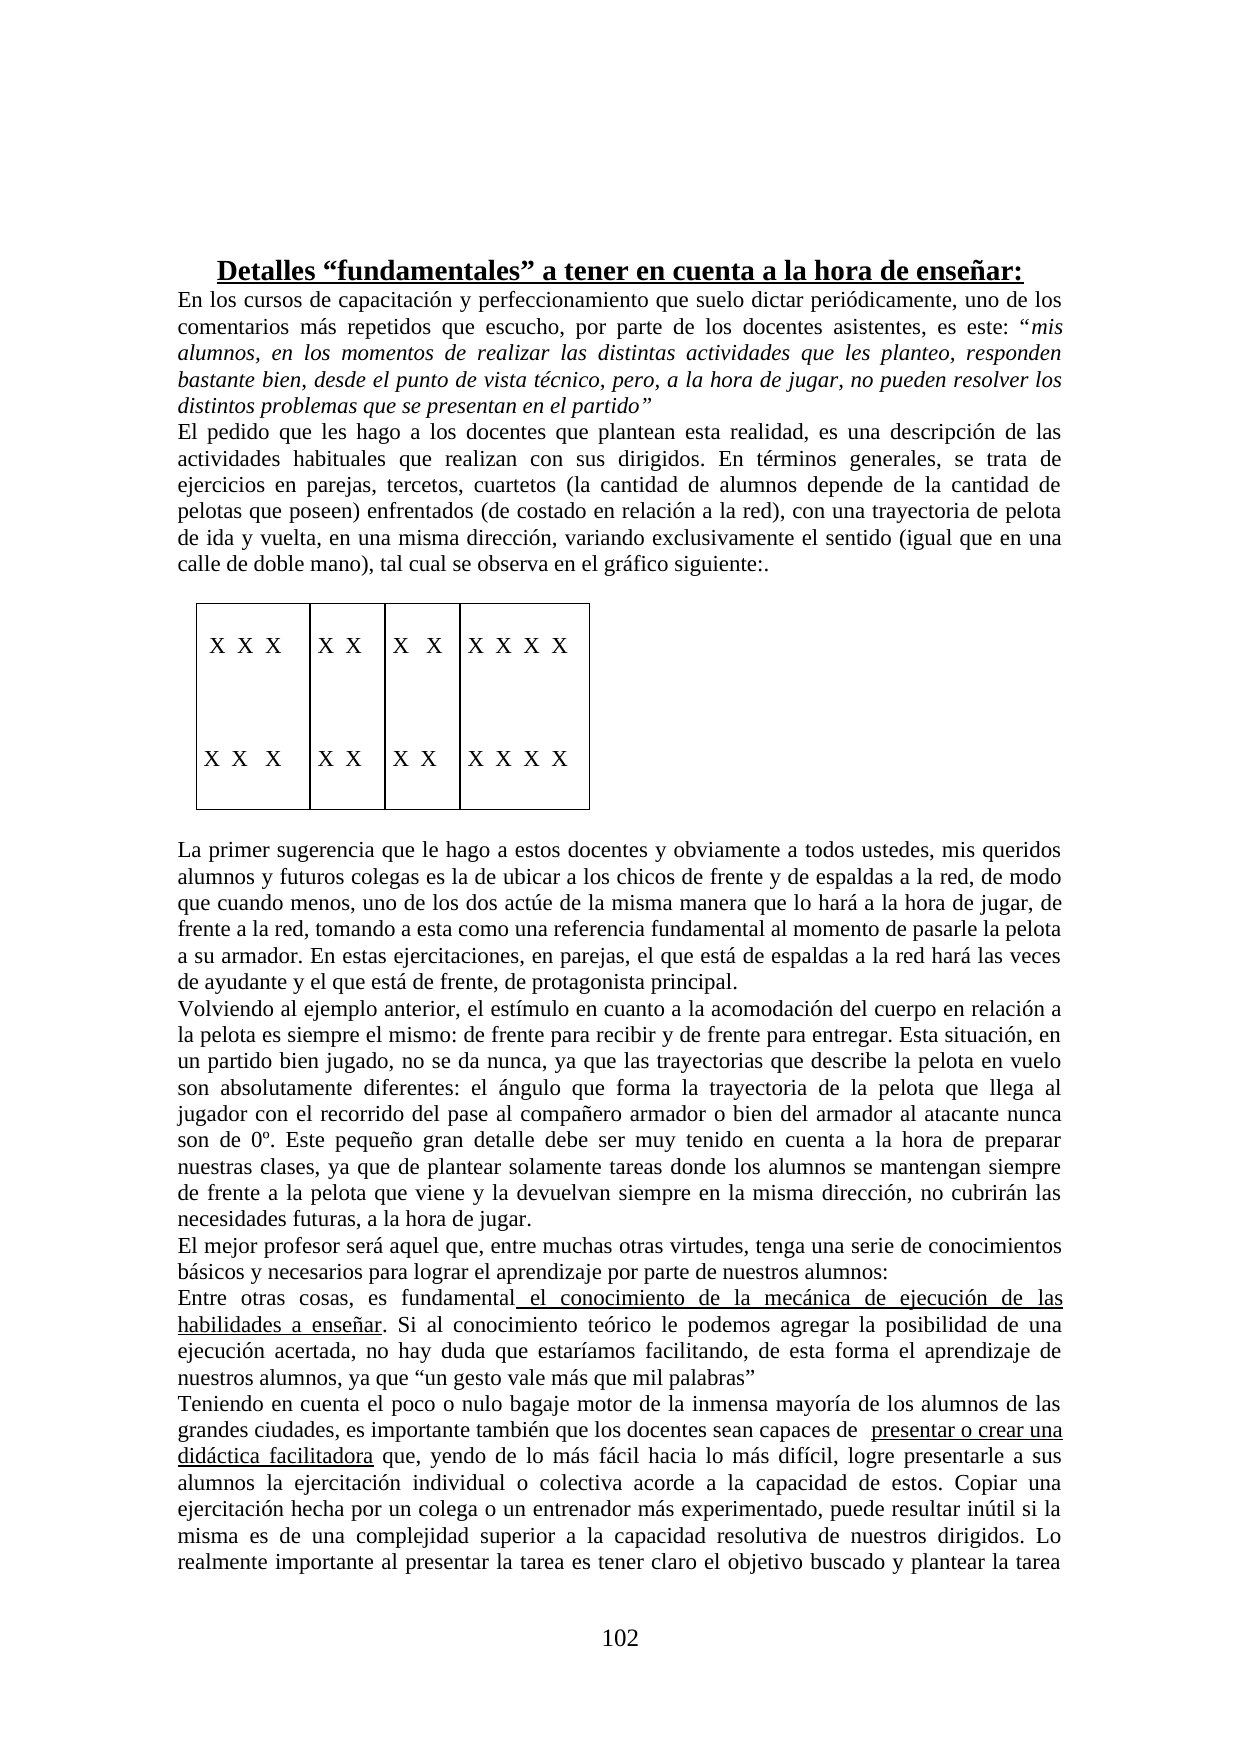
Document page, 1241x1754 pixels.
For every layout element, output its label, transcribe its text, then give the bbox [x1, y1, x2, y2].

text La primer sugerencia que le hago a estos docentes y obviamente a todos ustedes, mis queridos alumnos y futuros colegas es la de ubicar a los chicos de frente y de espaldas a la red, de modo que cuando menos, uno de los dos actúe de la misma manera que lo hará a la hora de jugar, de frente a la red, tomando a esta como una referencia fundamental al momento de pasarle la pelota a su armador. En estas ejercitaciones, en parejas, el que está de espaldas a la red hará las veces de ayudante y el que está de frente, de protagonista principal. [177, 836, 1063, 994]
text El pedido que les hago a los docentes que plantean esta realidad, es una descripción de las actividades habituales que realizan con sus dirigidos. En términos generales, se trata de ejercicios en parejas, tercetos, cuartetos (la cantidad de alumnos depende de la cantidad de pelotas que poseen) enfrentados (de costado en relación a la red), con una trayectoria de pelota de ida y vuelta, en una misma dirección, variando exclusivamente el sentido (igual que en una calle de doble mano), tal cual se observa en el gráfico siguiente:. [177, 418, 1063, 576]
table_header X X X X X X [197, 604, 309, 809]
text Detalles “fundamentales” a tener en cuenta a la hora de enseñar: [177, 253, 1063, 287]
table_header X X X X [311, 604, 384, 809]
table_header X X X X X X X X [461, 604, 589, 809]
text El mejor profesor será aquel que, entre muchas otras virtudes, tenga una serie de conocimientos básicos y necesarios para lograr el aprendizaje por parte de nuestros alumnos: [177, 1232, 1063, 1284]
text Entre otras cosas, es fundamental el conocimiento de la mecánica de ejecución de las habilidades a enseñar. Si al conocimiento teórico le podemos agregar la posibilidad de una ejecución acertada, no hay duda que estaríamos facilitando, de esta forma el aprendizaje de nuestros alumnos, ya que “un gesto vale más que mil palabras” [177, 1284, 1063, 1390]
text Volviendo al ejemplo anterior, el estímulo en cuanto a la acomodación del cuerpo en relación a la pelota es siempre el mismo: de frente para recibir y de frente para entregar. Esta situación, en un partido bien jugado, no se da nunca, ya que las trayectorias que describe la pelota en vuelo son absolutamente diferentes: el ángulo que forma la trayectoria de la pelota que llega al jugador con el recorrido del pase al compañero armador o bien del armador al atacante nunca son de 0º. Este pequeño gran detalle debe ser muy tenido en cuenta a la hora de preparar nuestras clases, ya que de plantear solamente tareas donde los alumnos se mantengan siempre de frente a la pelota que viene y la devuelvan siempre en la misma dirección, no cubrirán las necesidades futuras, a la hora de jugar. [177, 994, 1063, 1232]
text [177, 1390, 1063, 1574]
text En los cursos de capacitación y perfeccionamiento que suelo dictar periódicamente, uno de los comentarios más repetidos que escucho, por parte de los docentes asistentes, es este: “mis alumnos, en los momentos de realizar las distintas actividades que les planteo, responden bastante bien, desde el punto de vista técnico, pero, a la hora de jugar, no pueden resolver los distintos problemas que se presentan en el partido” [177, 287, 1063, 418]
table_header X X X X [386, 604, 459, 809]
